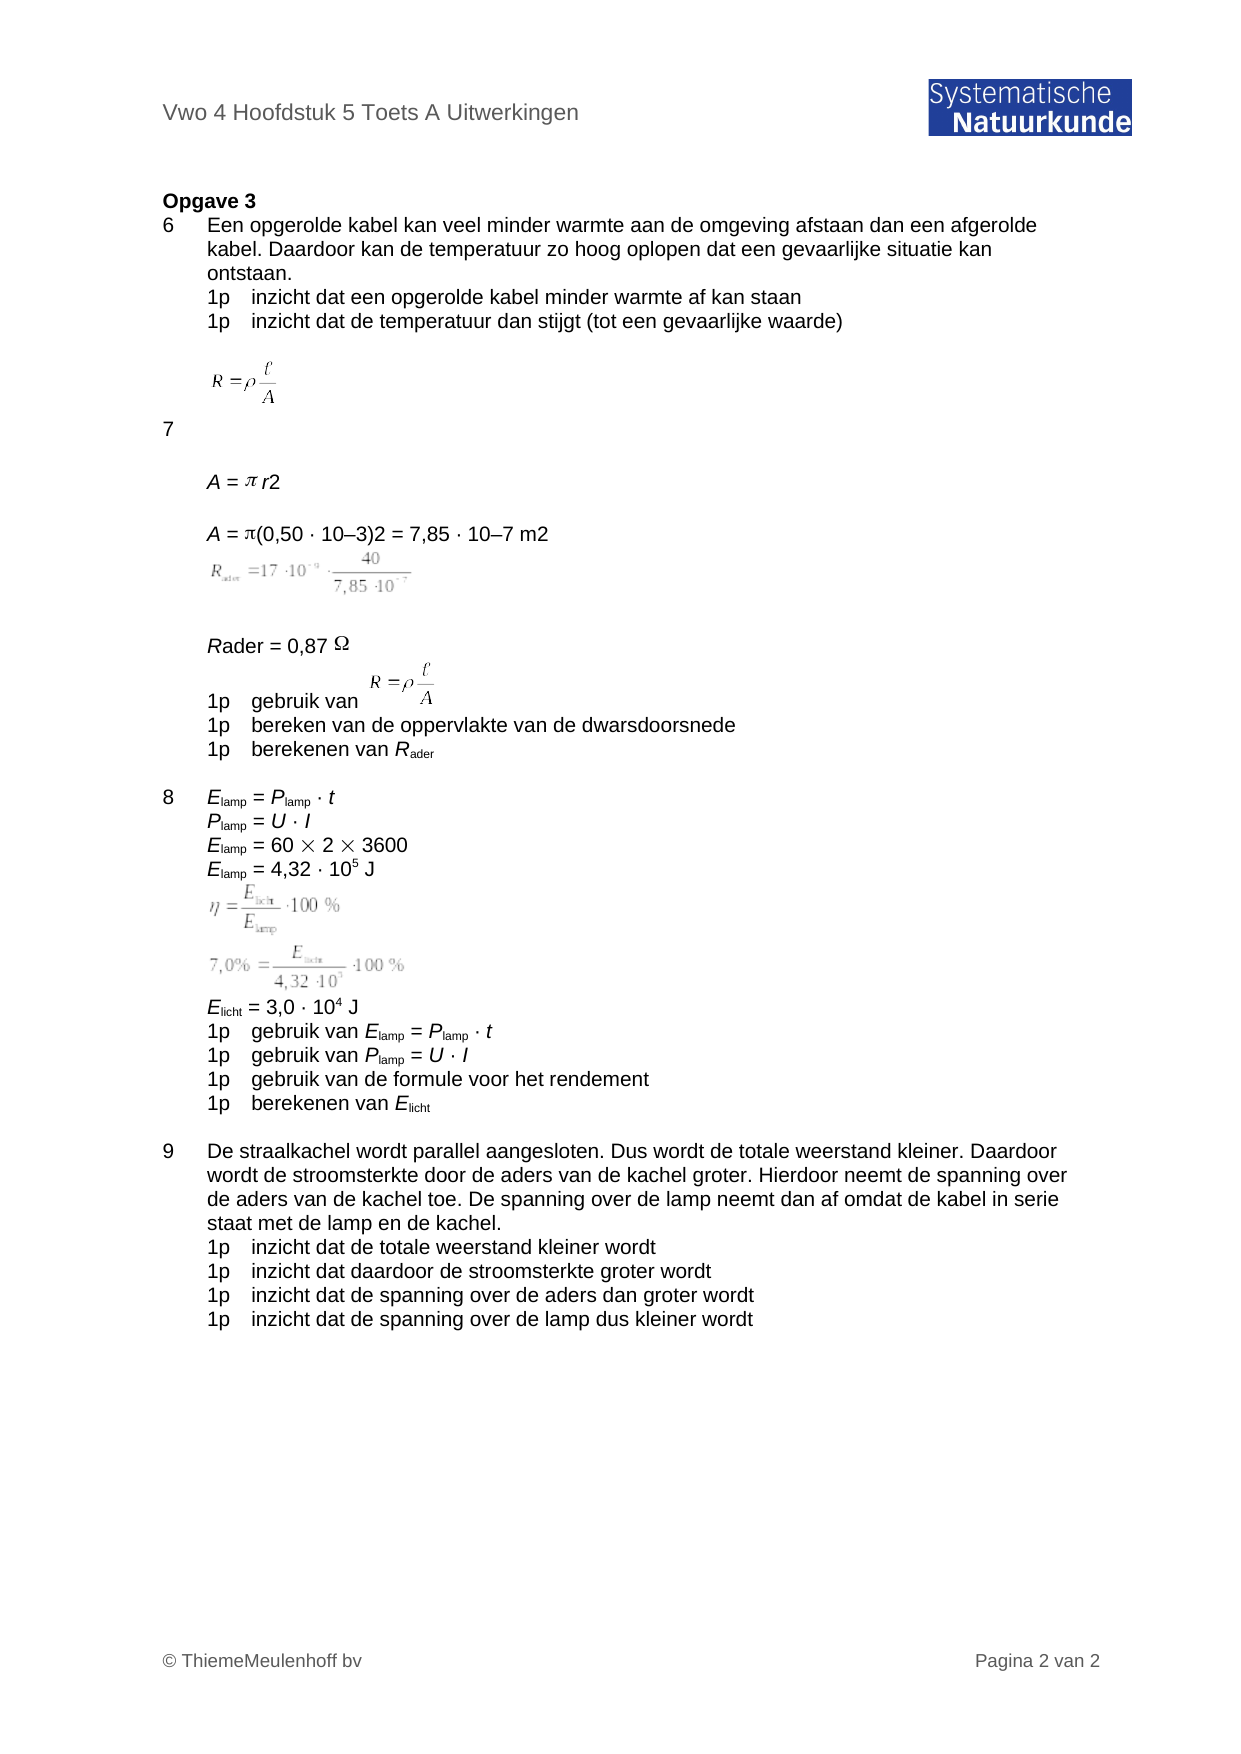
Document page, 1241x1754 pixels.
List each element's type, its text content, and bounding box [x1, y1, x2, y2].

text A = (0,50 ∙ 10–3)2 = 7,85 ∙ 10–7 m2 [162, 493, 1078, 546]
text 1p berekenen van Elicht [162, 1091, 1078, 1115]
text Elamp = 4,32 ∙ 105 J [162, 857, 1078, 881]
text 1p inzicht dat een opgerolde kabel minder warmte af kan staan [162, 285, 1078, 309]
text 1p inzicht dat de temperatuur dan stijgt (tot een gevaarlijke waarde) [162, 309, 1078, 333]
text 1p inzicht dat de spanning over de lamp dus kleiner wordt [162, 1307, 1078, 1331]
text 9 De straalkachel wordt parallel aangesloten. Dus wordt de totale weerstand kleiner. Daardoor wordt de stroomsterkte door de aders van de kachel groter. Hierdoor neemt de spanning over de aders van de kachel toe. De spanning over de lamp neemt dan af omdat de kabel in serie staat met de lamp en de kachel. [162, 1139, 1078, 1235]
text Elicht = 3,0 ∙ 104 J [162, 995, 1078, 1019]
picture [928, 79, 1132, 136]
text 8 Elamp = Plamp ∙ t [162, 784, 1078, 808]
text 1p inzicht dat de totale weerstand kleiner wordt [162, 1235, 1078, 1259]
text 1p inzicht dat de spanning over de aders dan groter wordt [162, 1283, 1078, 1307]
text 1p inzicht dat daardoor de stroomsterkte groter wordt [162, 1259, 1078, 1283]
text 1p gebruik van Plamp = U · I [162, 1043, 1078, 1067]
text 1p gebruik van de formule voor het rendement [162, 1067, 1078, 1091]
text 1p gebruik van [162, 657, 1078, 713]
text 1p bereken van de oppervlakte van de dwarsdoorsnede [162, 713, 1078, 737]
text 1p gebruik van Elamp = Plamp ∙ t [162, 1019, 1078, 1043]
text Rader = 0,87 [162, 600, 1078, 657]
text 6 Een opgerolde kabel kan veel minder warmte aan de omgeving afstaan dan een afgerolde kabel. Daardoor kan de temperatuur zo hoog oplopen dat een gevaarlijke situatie kan ontstaan. [162, 213, 1078, 285]
text Opgave 3 [162, 189, 1078, 213]
text 7 [162, 357, 1078, 441]
text 1p berekenen van Rader [162, 737, 1078, 761]
text A = r2 [162, 441, 1078, 493]
text Plamp = U · I [162, 808, 1078, 832]
text Elamp = 60 2 3600 [162, 832, 1078, 857]
